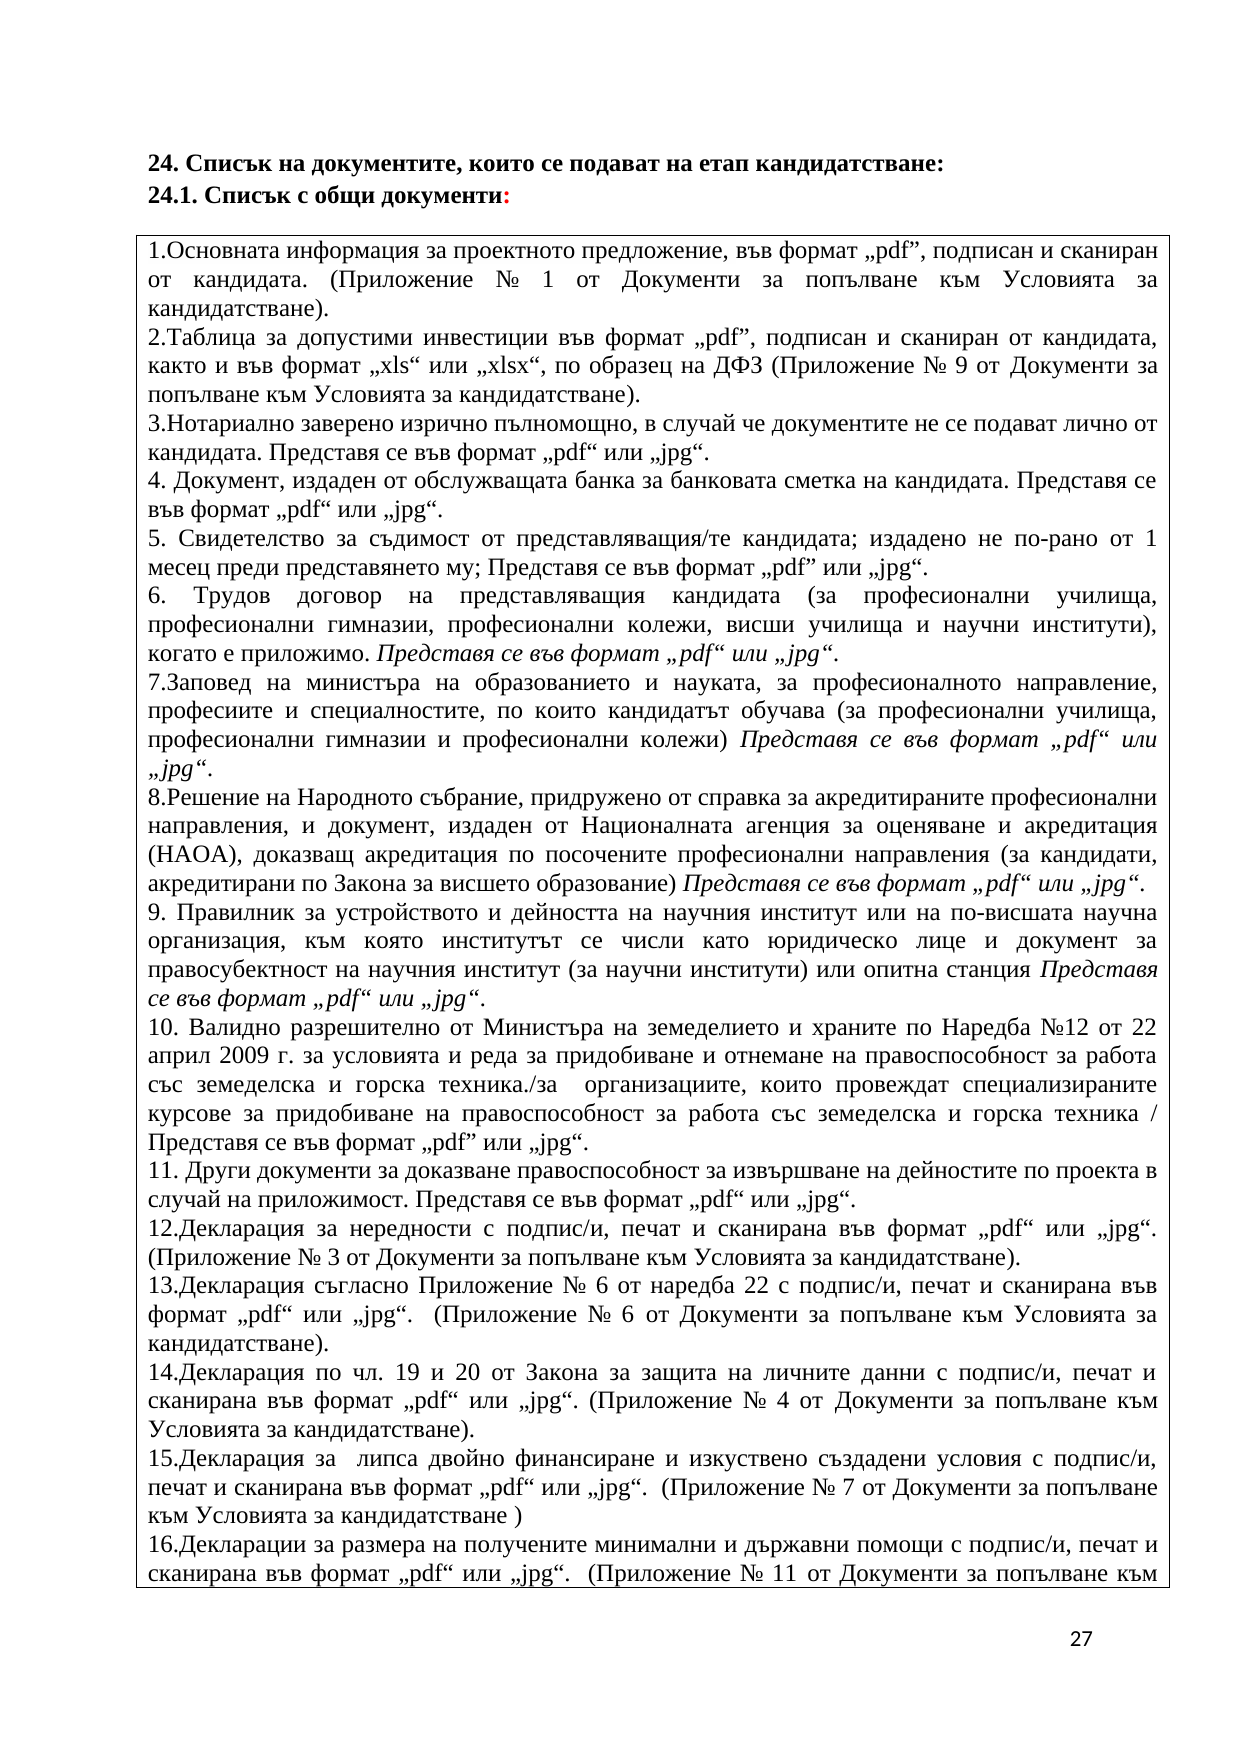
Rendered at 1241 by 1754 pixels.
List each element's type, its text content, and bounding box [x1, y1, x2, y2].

text 24.1. Списък с общи документи: [148, 181, 1093, 209]
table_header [137, 236, 1169, 1587]
subtitle 24. Списък на документите, които се подават на етап кандидатстване: [148, 148, 1093, 176]
